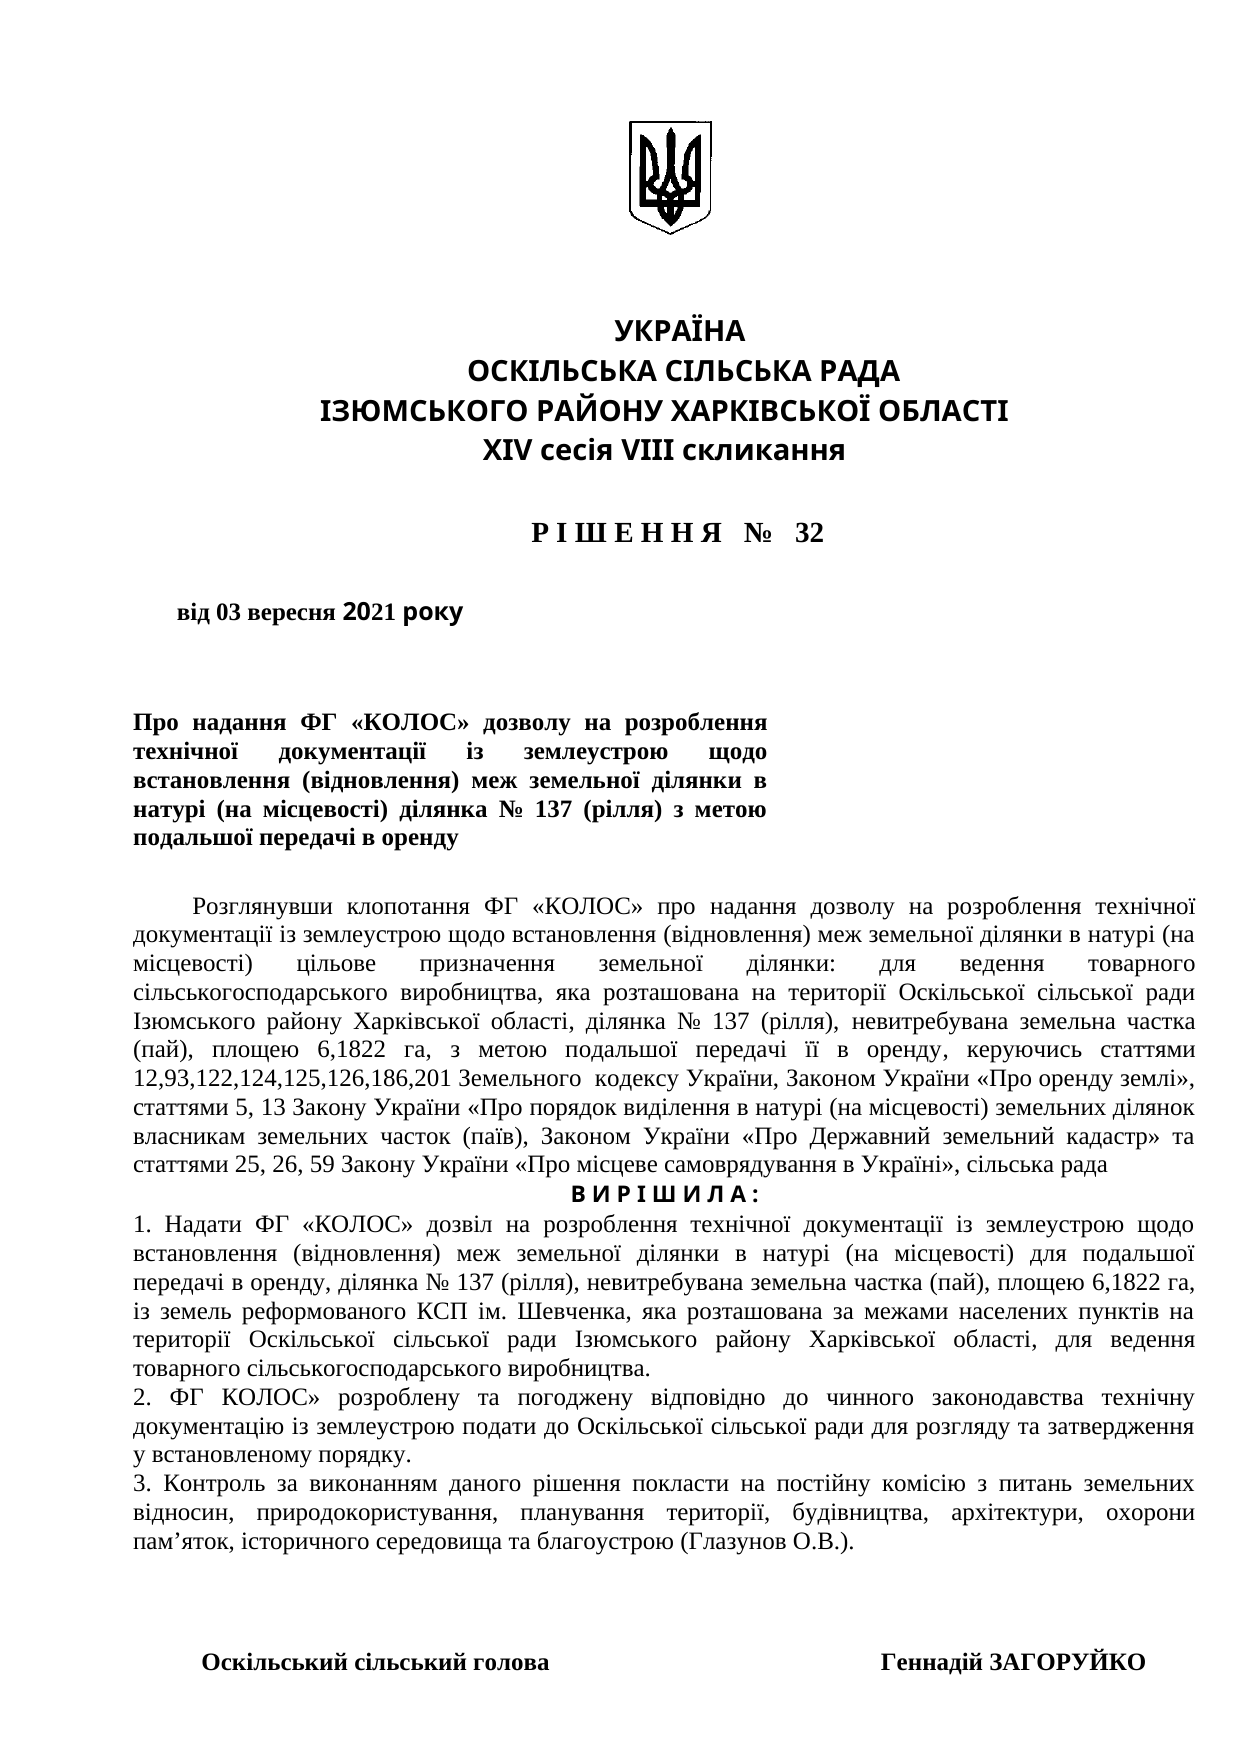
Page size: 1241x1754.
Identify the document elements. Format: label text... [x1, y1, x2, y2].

text Р І Ш Е Н Н Я № 32 [183, 515, 1196, 548]
text ОСКІЛЬСЬКА СІЛЬСЬКА РАДА [133, 350, 1196, 390]
text Оскільський сільський голова Геннадій ЗАГОРУЙКО [133, 1647, 1196, 1676]
text 1. Надати ФГ «КОЛОС» дозвіл на розроблення технічної документації із землеустрою щодо встановлення (відновлення) меж земельної ділянки в натурі (на місцевості) для подальшої передачі в оренду, ділянка № 137 (рілля), невитребувана земельна частка (пай), площею , із земель реформованого КСП ім. Шевченка, яка розташована за межами населених пунктів на території Оскільської сільської ради Ізюмського району Харківської області, для ведення товарного сільськогосподарського виробництва. [133, 1209, 1196, 1382]
text 2. ФГ КОЛОС» розроблену та погоджену відповідно до чинного законодавства технічну документацію із землеустрою подати до Оскільської сільської ради для розгляду та затвердження у встановленому порядку. [133, 1382, 1196, 1468]
text УКРАЇНА [133, 310, 1196, 350]
text Про надання ФГ «КОЛОС» дозволу на розроблення технічної документації із землеустрою щодо встановлення (відновлення) меж земельної ділянки в натурі (на місцевості) ділянка № 137 (рілля) з метою подальшої передачі в оренду [133, 707, 768, 851]
text ІЗЮМСЬКОГО РАЙОНУ ХАРКІВСЬКОЇ ОБЛАСТІ [133, 390, 1196, 429]
text 3. Контроль за виконанням даного рішення покласти на постійну комісію з питань земельних відносин, природокористування, планування території, будівництва, архітектури, охорони пам’яток, історичного середовища та благоустрою (Глазунов О.В.). [133, 1468, 1196, 1554]
table_header [133, 118, 1152, 310]
text Розглянувши клопотання ФГ «КОЛОС» про надання дозволу на розроблення технічної документації із землеустрою щодо встановлення (відновлення) меж земельної ділянки в натурі (на місцевості) цільове призначення земельної ділянки: для ведення товарного сільськогосподарського виробництва, яка розташована на території Оскільської сільської ради Ізюмського району Харківської області, ділянка № 137 (рілля), невитребувана земельна частка (пай), площею , з метою подальшої передачі її в оренду, керуючись статтями 12,93,122,124,125,126,186,201 Земельного кодексу України, Законом України «Про оренду землі», статтями 5, 13 Закону України «Про порядок виділення в натурі (на місцевості) земельних ділянок власникам земельних часток (паїв), Законом України «Про Державний земельний кадастр» та статтями 25, 26, 59 Закону України «Про місцеве самоврядування в Україні», сільська рада [133, 891, 1196, 1178]
text XIV сесія VІІІ скликання [133, 429, 1196, 469]
text від 03 вересня 2021 року [133, 594, 1196, 628]
text В И Р І Ш И Л А : [133, 1178, 1196, 1209]
